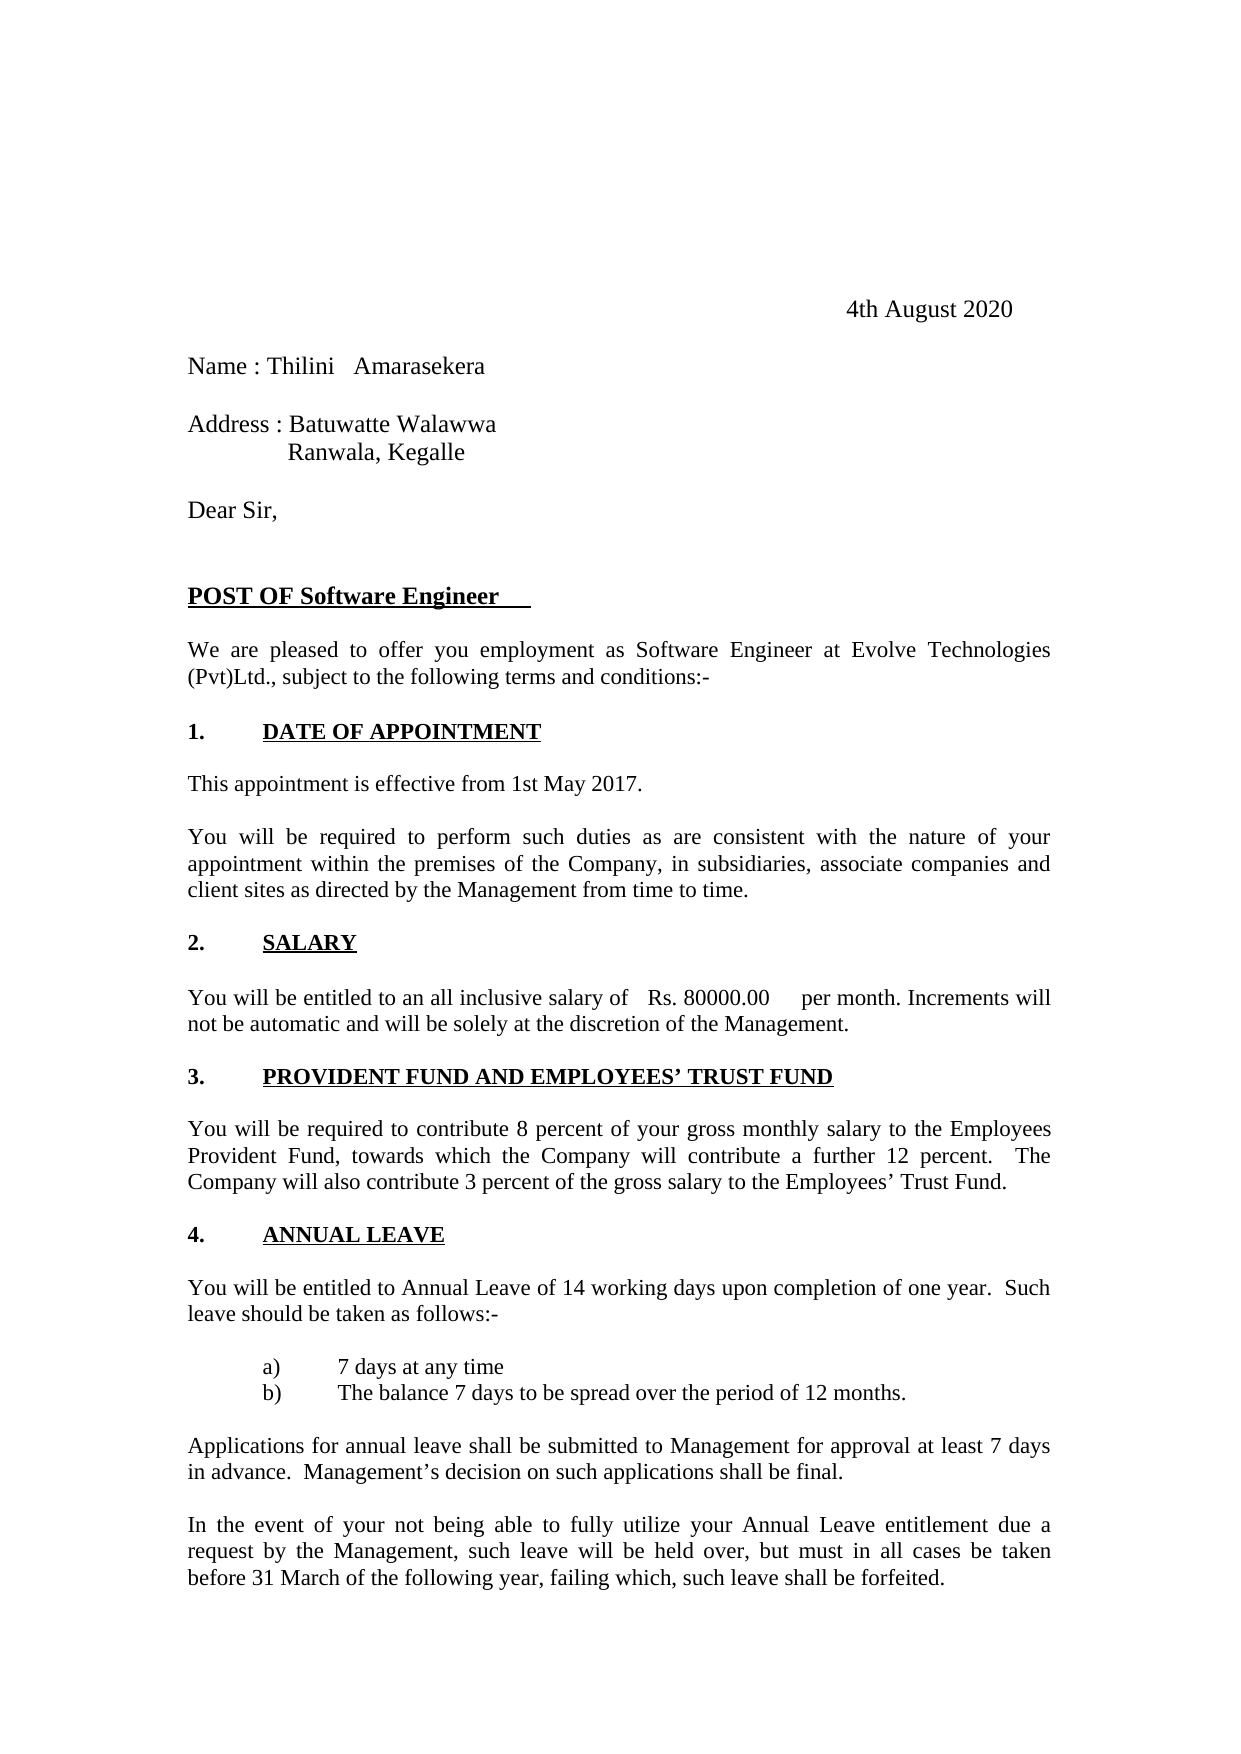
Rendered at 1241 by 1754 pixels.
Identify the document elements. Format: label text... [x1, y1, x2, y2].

list The balance 7 days to be spread over the period of 12 months. [262, 1379, 1053, 1405]
text 2. SALARY [187, 929, 1053, 955]
text 3. PROVIDENT FUND AND EMPLOYEES’ TRUST FUND [187, 1063, 1053, 1089]
text This appointment is effective from 1st May 2017. [187, 771, 1053, 797]
text You will be required to contribute 8 percent of your gross monthly salary to the Employees Provident Fund, towards which the Company will contribute a further 12 percent. The Company will also contribute 3 percent of the gross salary to the Employees’ Trust Fund. [187, 1116, 1053, 1194]
text You will be entitled to Annual Leave of 14 working days upon completion of one year. Such leave should be taken as follows:- [187, 1274, 1053, 1326]
text Address : Batuwatte Walawwa [187, 409, 1053, 437]
text 4. ANNUAL LEAVE [187, 1221, 1053, 1247]
text In the event of your not being able to fully utilize your Annual Leave entitlement due a request by the Management, such leave will be held over, but must in all cases be taken before 31 March of the following year, failing which, such leave shall be forfeited. [187, 1511, 1053, 1590]
text Dear Sir, [94, 495, 1053, 524]
text Ranwala, Kegalle [187, 437, 1053, 466]
text You will be required to perform such duties as are consistent with the nature of your appointment within the premises of the Company, in subsidiaries, associate companies and client sites as directed by the Management from time to time. [187, 823, 1053, 902]
text Name : Thilini Amarasekera [187, 351, 1053, 380]
text POST OF Software Engineer [187, 581, 1053, 610]
text 4th August 2020 [187, 294, 1053, 322]
text Applications for annual leave shall be submitted to Management for approval at least 7 days in advance. Management’s decision on such applications shall be final. [187, 1432, 1053, 1484]
text 1. DATE OF APPOINTMENT [187, 718, 1053, 744]
list 7 days at any time [262, 1353, 1053, 1379]
text We are pleased to offer you employment as Software Engineer at Evolve Technologies (Pvt)Ltd., subject to the following terms and conditions:- [187, 636, 1053, 689]
text You will be entitled to an all inclusive salary of Rs. 80000.00 per month. Increments will not be automatic and will be solely at the discretion of the Management. [187, 984, 1053, 1036]
